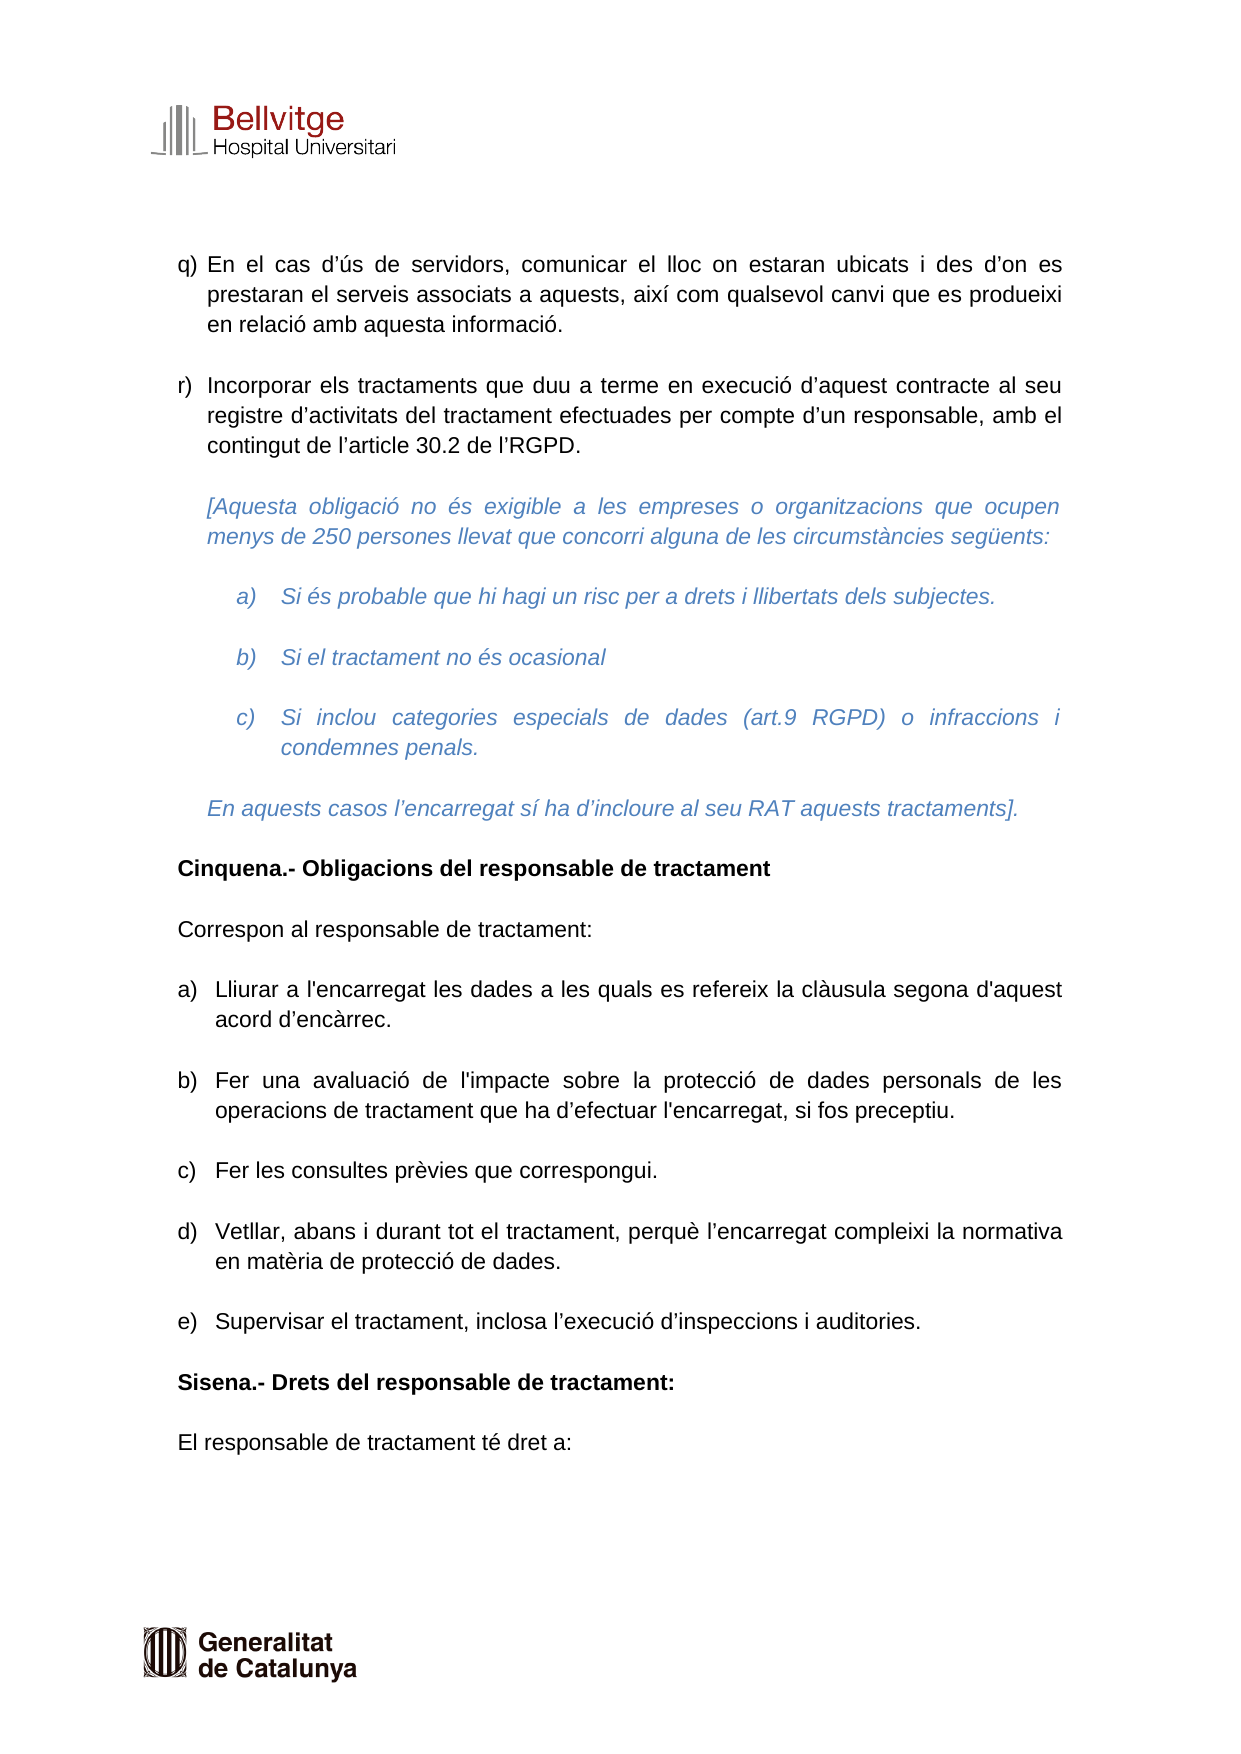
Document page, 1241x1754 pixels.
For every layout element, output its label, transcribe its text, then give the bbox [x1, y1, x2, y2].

text Cinquena.- Obligacions del responsable de tractament [177, 855, 1063, 882]
text El responsable de tractament té dret a: [177, 1429, 1063, 1456]
list Fer les consultes prèvies que correspongui. [177, 1157, 1063, 1184]
list Vetllar, abans i durant tot el tractament, perquè l’encarregat compleixi la normativa en matèria de protecció de dades. [177, 1218, 1063, 1274]
text En aquests casos l’encarregat sí ha d’incloure al seu RAT aquests tractaments]. [207, 795, 1063, 821]
picture [135, 89, 411, 173]
list Si el tractament no és ocasional [236, 644, 1063, 670]
picture [122, 1617, 380, 1687]
list Si és probable que hi hagi un risc per a drets i llibertats dels subjectes. [236, 583, 1063, 610]
list Incorporar els tractaments que duu a terme en execució d’aquest contracte al seu registre d’activitats del tractament efectuades per compte d’un responsable, amb el contingut de l’article 30.2 de l’RGPD. [177, 372, 1063, 459]
text Sisena.- Drets del responsable de tractament: [177, 1369, 1063, 1395]
list Supervisar el tractament, inclosa l’execució d’inspeccions i auditories. [177, 1308, 1063, 1335]
list Lliurar a l'encarregat les dades a les quals es refereix la clàusula segona d'aquest acord d’encàrrec. [177, 976, 1063, 1033]
list Si inclou categories especials de dades (art.9 RGPD) o infraccions i condemnes penals. [236, 704, 1063, 761]
list Fer una avaluació de l'impacte sobre la protecció de dades personals de les operacions de tractament que ha d’efectuar l'encarregat, si fos preceptiu. [177, 1067, 1063, 1123]
list En el cas d’ús de servidors, comunicar el lloc on estaran ubicats i des d’on es prestaran el serveis associats a aquests, així com qualsevol canvi que es produeixi en relació amb aquesta informació. [177, 251, 1063, 338]
text [Aquesta obligació no és exigible a les empreses o organitzacions que ocupen menys de 250 persones llevat que concorri alguna de les circumstàncies següents: [207, 493, 1063, 549]
text Correspon al responsable de tractament: [177, 916, 1063, 942]
